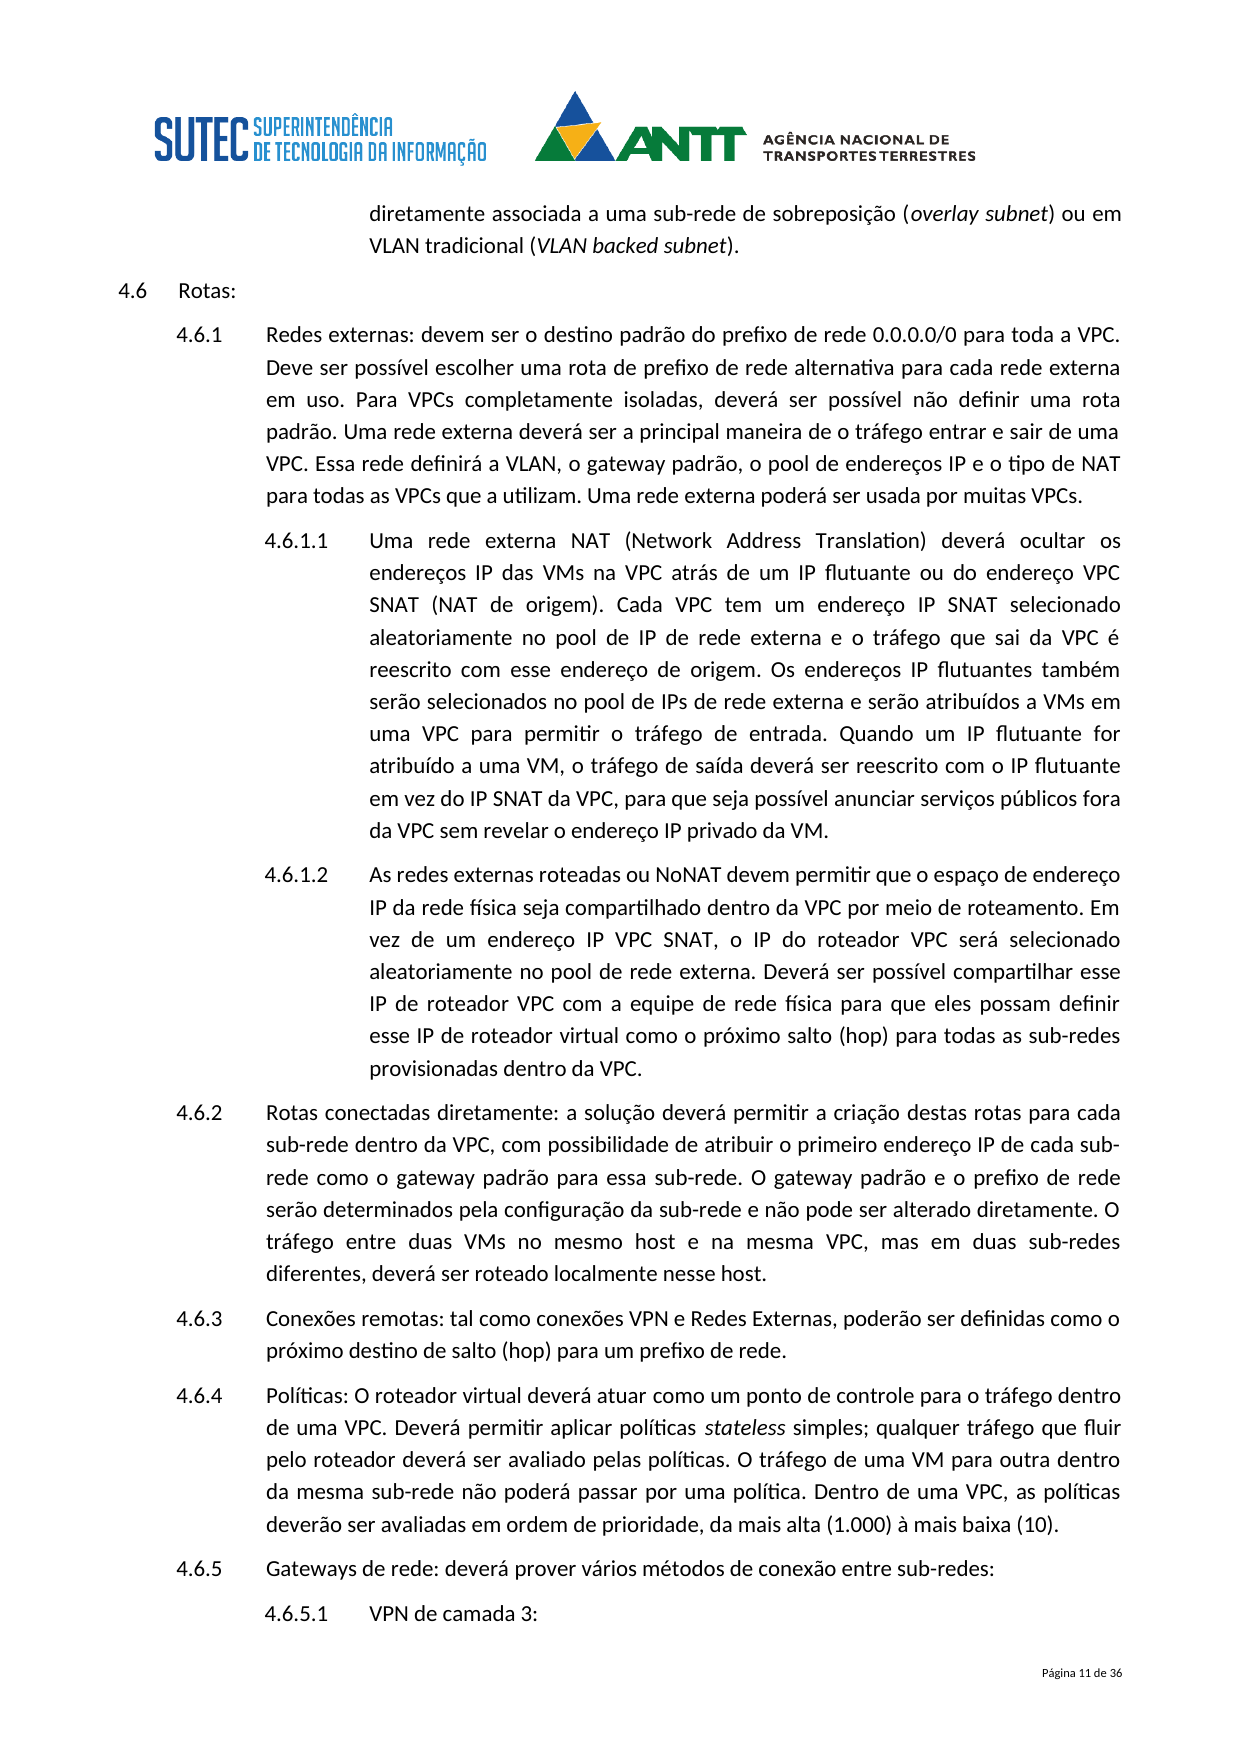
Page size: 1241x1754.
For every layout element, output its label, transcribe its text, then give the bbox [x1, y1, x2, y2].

subtitle Rotas conectadas diretamente: a solução deverá permitir a criação destas rotas para cada sub-rede dentro da VPC, com possibilidade de atribuir o primeiro endereço IP de cada sub-rede como o gateway padrão para essa sub-rede. O gateway padrão e o prefixo de rede serão determinados pela configuração da sub-rede e não pode ser alterado diretamente. O tráfego entre duas VMs no mesmo host e na mesma VPC, mas em duas sub-redes diferentes, deverá ser roteado localmente nesse host. [176, 1098, 1122, 1287]
subtitle Conexões remotas: tal como conexões VPN e Redes Externas, poderão ser definidas como o próximo destino de salto (hop) para um prefixo de rede. [176, 1304, 1122, 1364]
subtitle As redes externas roteadas ou NoNAT devem permitir que o espaço de endereço IP da rede física seja compartilhado dentro da VPC por meio de roteamento. Em vez de um endereço IP VPC SNAT, o IP do roteador VPC será selecionado aleatoriamente no pool de rede externa. Deverá ser possível compartilhar esse IP de roteador VPC com a equipe de rede física para que eles possam definir esse IP de roteador virtual como o próximo salto (hop) para todas as sub-redes provisionadas dentro da VPC. [264, 861, 1122, 1082]
subtitle Uma rede externa NAT (Network Address Translation) deverá ocultar os endereços IP das VMs na VPC atrás de um IP flutuante ou do endereço VPC SNAT (NAT de origem). Cada VPC tem um endereço IP SNAT selecionado aleatoriamente no pool de IP de rede externa e o tráfego que sai da VPC é reescrito com esse endereço de origem. Os endereços IP flutuantes também serão selecionados no pool de IPs de rede externa e serão atribuídos a VMs em uma VPC para permitir o tráfego de entrada. Quando um IP flutuante for atribuído a uma VM, o tráfego de saída deverá ser reescrito com o IP flutuante em vez do IP SNAT da VPC, para que seja possível anunciar serviços públicos fora da VPC sem revelar o endereço IP privado da VM. [264, 526, 1122, 844]
subtitle Redes externas: devem ser o destino padrão do prefixo de rede 0.0.0.0/0 para toda a VPC. Deve ser possível escolher uma rota de prefixo de rede alternativa para cada rede externa em uso. Para VPCs completamente isoladas, deverá ser possível não definir uma rota padrão. Uma rede externa deverá ser a principal maneira de o tráfego entrar e sair de uma VPC. Essa rede definirá a VLAN, o gateway padrão, o pool de endereços IP e o tipo de NAT para todas as VPCs que a utilizam. Uma rede externa poderá ser usada por muitas VPCs. [176, 321, 1122, 509]
subtitle Gateways de rede: deverá prover vários métodos de conexão entre sub-redes: [176, 1554, 1122, 1582]
subtitle Políticas: O roteador virtual deverá atuar como um ponto de controle para o tráfego dentro de uma VPC. Deverá permitir aplicar políticas stateless simples; qualquer tráfego que fluir pelo roteador deverá ser avaliado pelas políticas. O tráfego de uma VM para outra dentro da mesma sub-rede não poderá passar por uma política. Dentro de uma VPC, as políticas deverão ser avaliadas em ordem de prioridade, da mais alta (1.000) à mais baixa (10). [176, 1381, 1122, 1538]
subtitle Rotas: [118, 276, 1122, 304]
subtitle VPN de camada 3: [264, 1599, 1122, 1627]
picture [118, 73, 1004, 199]
